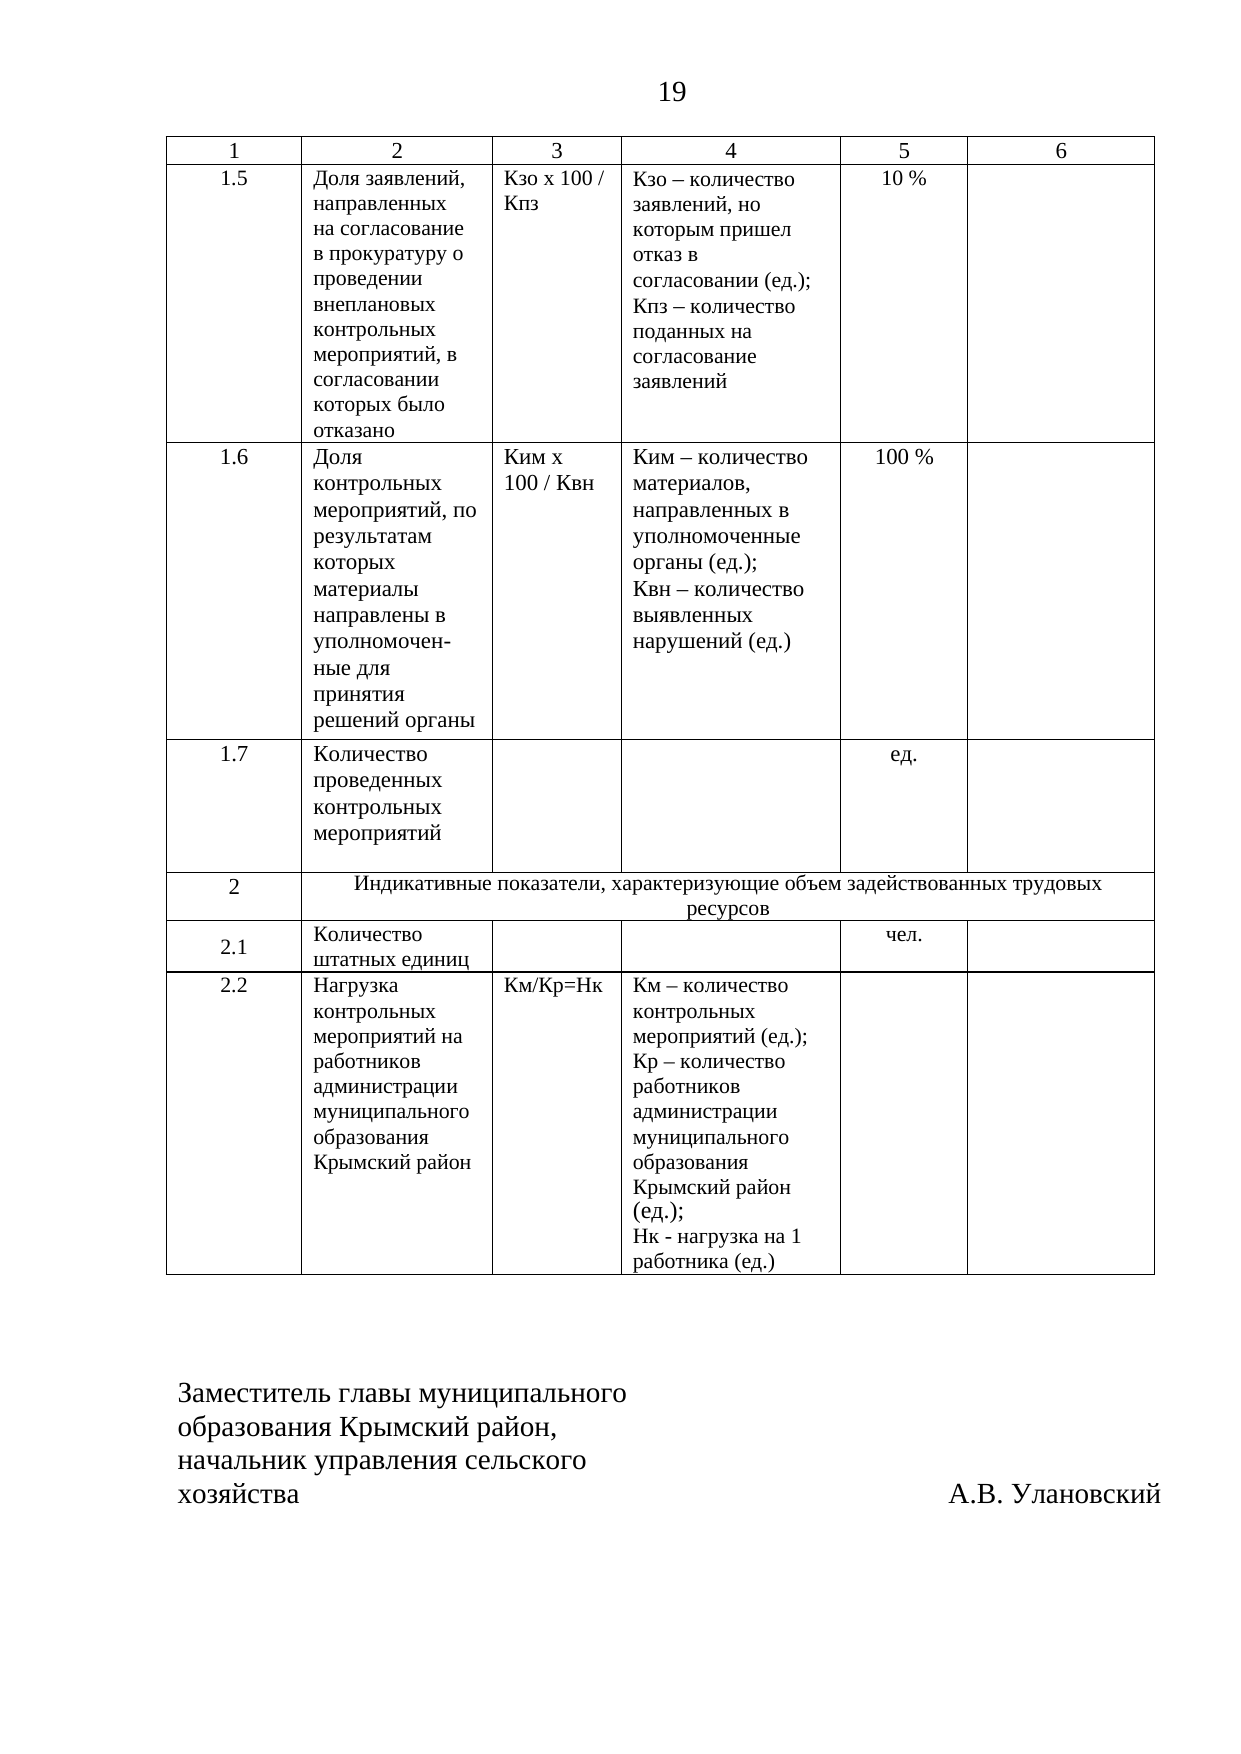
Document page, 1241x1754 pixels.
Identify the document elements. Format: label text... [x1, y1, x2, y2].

table_cell Км – количество контрольных мероприятий (ед.); Кр – количество работников администрации муниципального образования Крымский район (ед.); Нк - нагрузка на 1 работника (ед.) [622, 973, 840, 1274]
table_cell 4 [622, 137, 840, 163]
table_cell Доля заявлений, направленных на согласование в прокуратуру о проведении внеплановых контрольных мероприятий, в согласовании которых было отказано [302, 165, 492, 442]
table_cell Индикативные показатели, характеризующие объем задействованных трудовых ресурсов [302, 873, 1154, 920]
table_cell [968, 165, 1154, 442]
table_cell [493, 740, 621, 872]
table_cell Количество штатных единиц [302, 921, 492, 971]
table_cell 1.7 [167, 740, 301, 872]
table_cell Ким х 100 / Квн [493, 443, 621, 739]
table_cell Количество проведенных контрольных мероприятий [302, 740, 492, 872]
table_cell [622, 921, 840, 971]
table_cell [968, 921, 1154, 971]
table_cell [968, 740, 1154, 872]
table_cell 1.5 [167, 165, 301, 442]
table_cell [622, 740, 840, 872]
table_cell Кзо х 100 / Кпз [493, 165, 621, 442]
table_cell 6 [968, 137, 1154, 163]
table_cell 100 % [841, 443, 967, 739]
text образования Крымский район, [177, 1409, 1167, 1442]
table_cell 5 [841, 137, 967, 163]
table_cell 1.6 [167, 443, 301, 739]
table_cell [968, 973, 1154, 1274]
text начальник управления сельского [177, 1442, 1167, 1476]
table_cell Ким – количество материалов, направленных в уполномоченные органы (ед.); Квн – количество выявленных нарушений (ед.) [622, 443, 840, 739]
text Заместитель главы муниципального [177, 1375, 1167, 1409]
table_cell Нагрузка контрольных мероприятий на работников администрации муниципального образования Крымский район [302, 973, 492, 1274]
table_cell 3 [493, 137, 621, 163]
table_cell 10 % [841, 165, 967, 442]
text хозяйства А.В. Улановский [177, 1476, 1167, 1509]
table_cell ед. [841, 740, 967, 872]
table_cell Доля контрольных мероприятий, по результатам которых материалы направлены в уполномоченные для принятия решений органы [302, 443, 492, 739]
table_cell 2 [302, 137, 492, 163]
table_cell 2.2 [167, 973, 301, 1274]
table_cell [841, 973, 967, 1274]
table_cell [493, 921, 621, 971]
table_cell 2 [167, 873, 301, 920]
table_cell Кзо – количество заявлений, но которым пришел отказ в согласовании (ед.); Кпз – количество поданных на согласование заявлений [622, 165, 840, 442]
table_cell 1 [167, 137, 301, 163]
table_cell Км/Кр=Нк [493, 973, 621, 1274]
table_cell чел. [841, 921, 967, 971]
table_cell 2.1 [167, 921, 301, 971]
table_cell [968, 443, 1154, 739]
